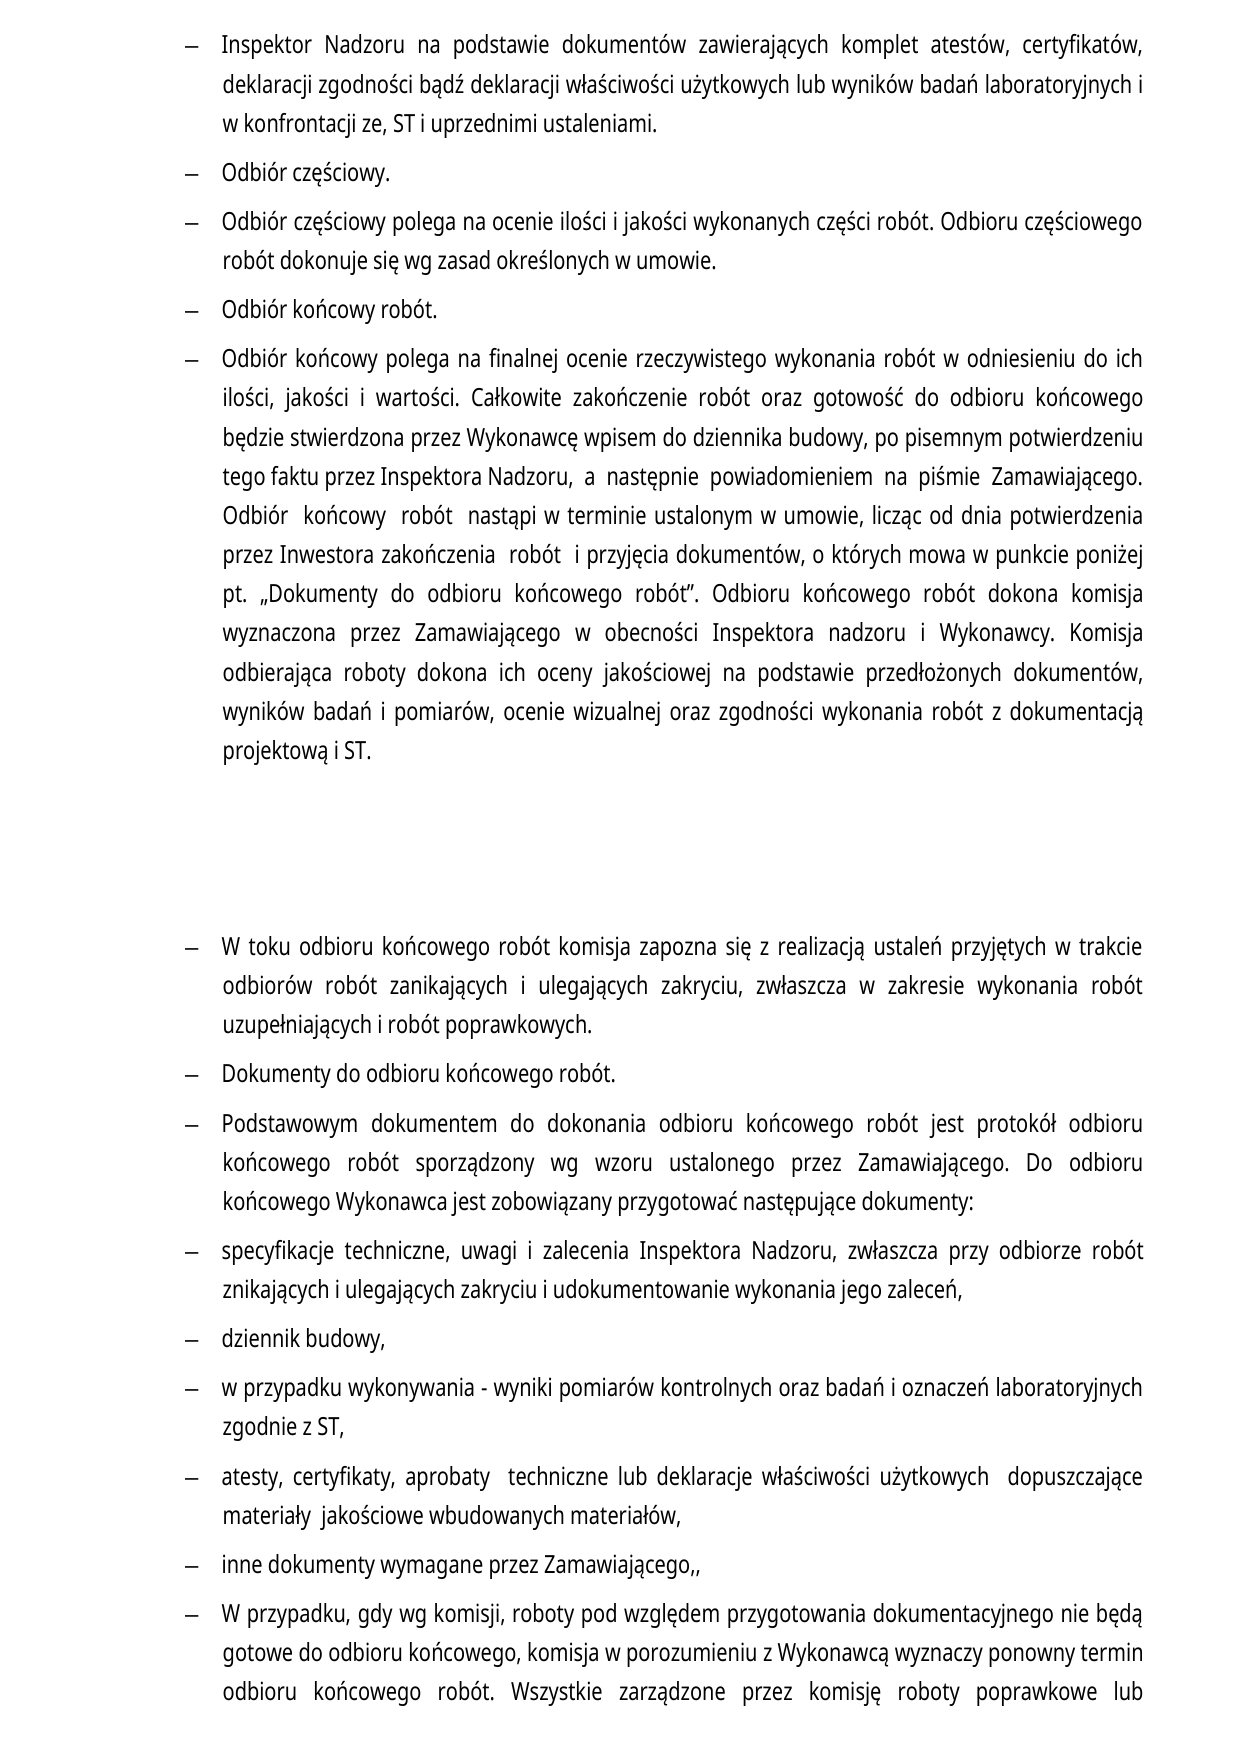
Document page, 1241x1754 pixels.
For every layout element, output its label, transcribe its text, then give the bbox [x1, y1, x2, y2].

list w przypadku wykonywania - wyniki pomiarów kontrolnych oraz badań i oznaczeń laboratoryjnych zgodnie z ST, [185, 1370, 1144, 1443]
list inne dokumenty wymagane przez Zamawiającego,, [185, 1546, 1144, 1580]
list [185, 1595, 1144, 1708]
list Inspektor Nadzoru na podstawie dokumentów zawierających komplet atestów, certyfikatów, deklaracji zgodności bądź deklaracji właściwości użytkowych lub wyników badań laboratoryjnych i w konfrontacji ze, ST i uprzednimi ustaleniami. [185, 27, 1144, 139]
list Odbiór częściowy polega na ocenie ilości i jakości wykonanych części robót. Odbioru częściowego robót dokonuje się wg zasad określonych w umowie. [185, 203, 1144, 277]
list dziennik budowy, [185, 1321, 1144, 1355]
list specyfikacje techniczne, uwagi i zalecenia Inspektora Nadzoru, zwłaszcza przy odbiorze robót znikających i ulegających zakryciu i udokumentowanie wykonania jego zaleceń, [185, 1233, 1144, 1306]
list Odbiór częściowy. [185, 154, 1144, 188]
list Dokumenty do odbioru końcowego robót. [185, 1056, 1144, 1090]
list W toku odbioru końcowego robót komisja zapozna się z realizacją ustaleń przyjętych w trakcie odbiorów robót zanikających i ulegających zakryciu, zwłaszcza w zakresie wykonania robót uzupełniających i robót poprawkowych. [185, 929, 1144, 1041]
list atesty, certyfikaty, aprobaty techniczne lub deklaracje właściwości użytkowych dopuszczające materiały jakościowe wbudowanych materiałów, [185, 1458, 1144, 1531]
list Odbiór końcowy robót. [185, 292, 1144, 326]
list Odbiór końcowy polega na finalnej ocenie rzeczywistego wykonania robót w odniesieniu do ich ilości, jakości i wartości. Całkowite zakończenie robót oraz gotowość do odbioru końcowego będzie stwierdzona przez Wykonawcę wpisem do dziennika budowy, po pisemnym potwierdzeniu tego faktu przez Inspektora Nadzoru, a następnie powiadomieniem na piśmie Zamawiającego. Odbiór końcowy robót nastąpi w terminie ustalonym w umowie, licząc od dnia potwierdzenia przez Inwestora zakończenia robót i przyjęcia dokumentów, o których mowa w punkcie poniżej pt. „Dokumenty do odbioru końcowego robót”. Odbioru końcowego robót dokona komisja wyznaczona przez Zamawiającego w obecności Inspektora nadzoru i Wykonawcy. Komisja odbierająca roboty dokona ich oceny jakościowej na podstawie przedłożonych dokumentów, wyników badań i pomiarów, ocenie wizualnej oraz zgodności wykonania robót z dokumentacją projektową i ST. [185, 341, 1144, 767]
list Podstawowym dokumentem do dokonania odbioru końcowego robót jest protokół odbioru końcowego robót sporządzony wg wzoru ustalonego przez Zamawiającego. Do odbioru końcowego Wykonawca jest zobowiązany przygotować następujące dokumenty: [185, 1105, 1144, 1218]
